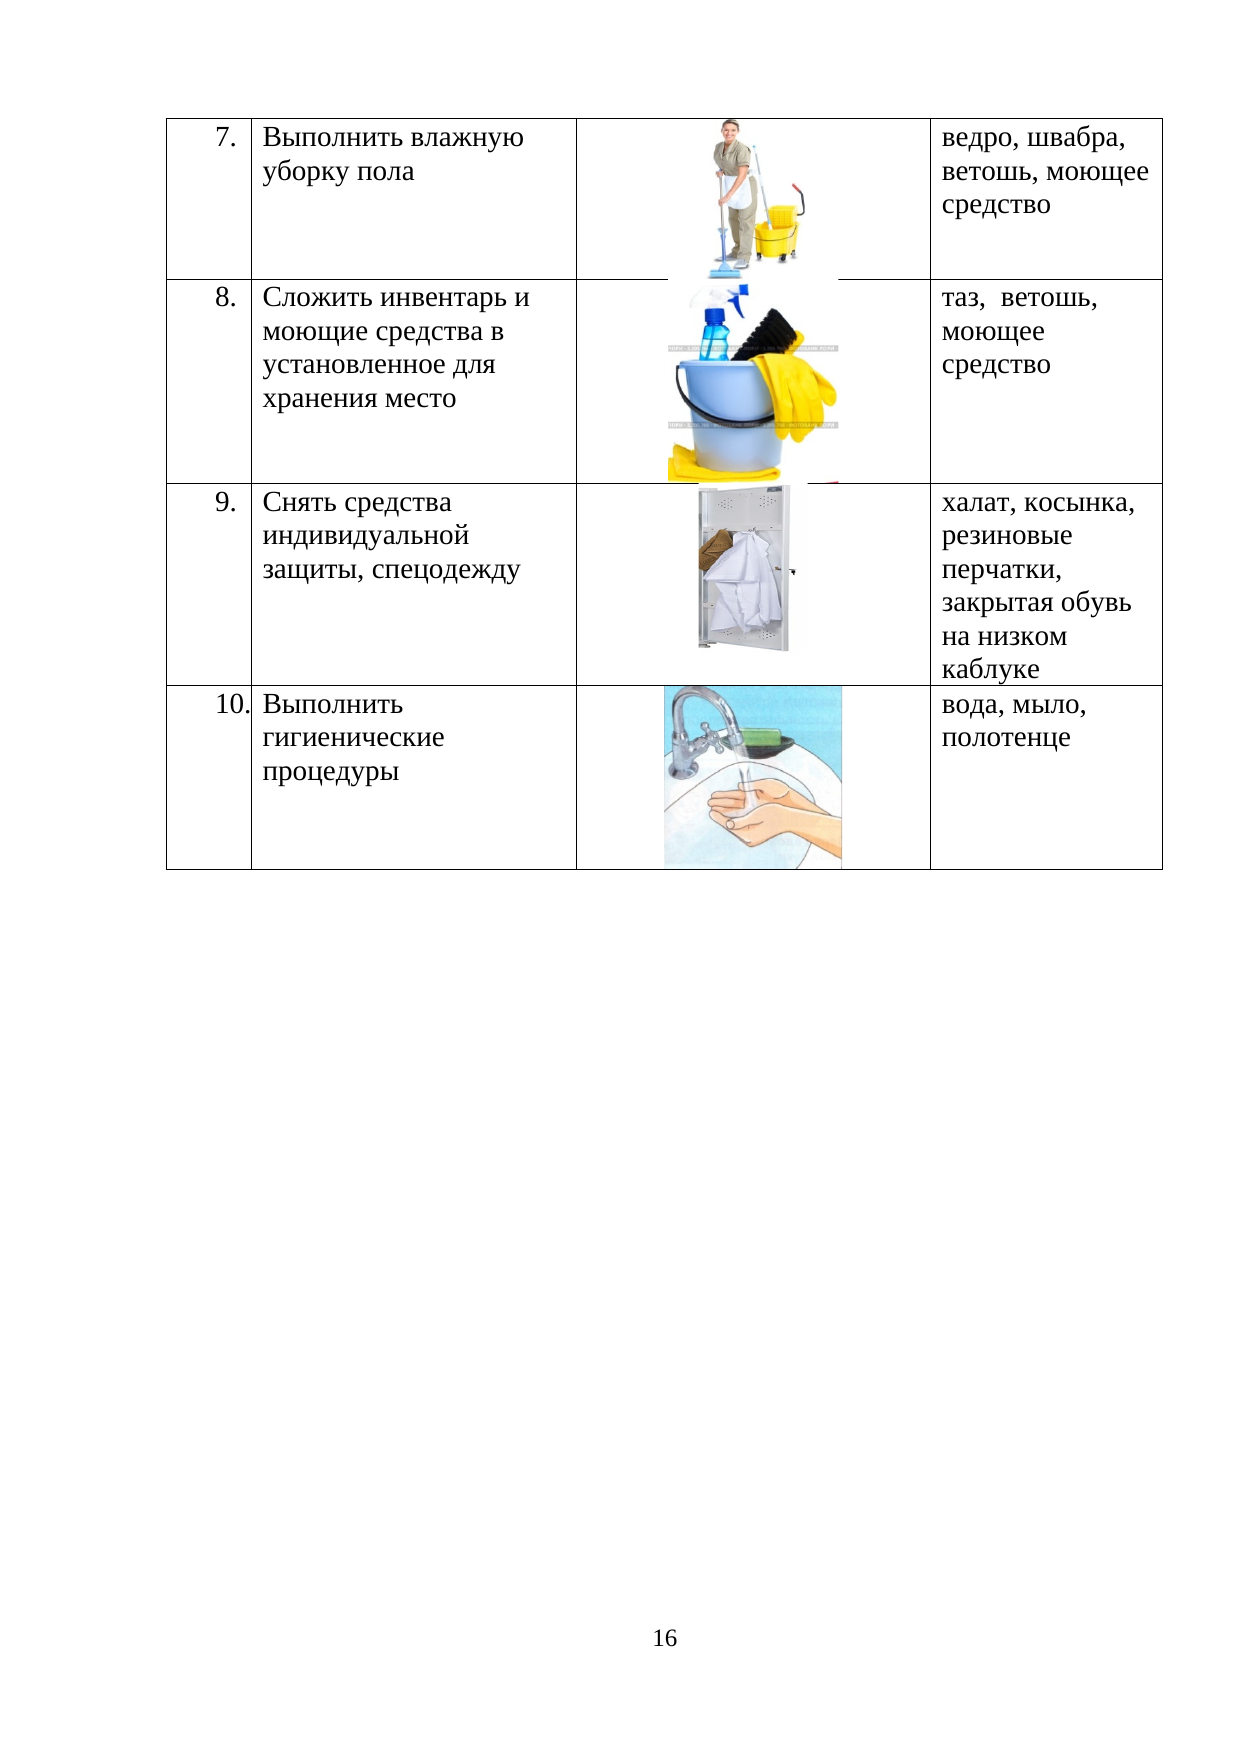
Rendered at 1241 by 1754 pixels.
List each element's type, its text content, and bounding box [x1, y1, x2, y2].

table_cell вода, мыло, полотенце [931, 686, 1162, 869]
table_cell [167, 280, 251, 483]
table_cell [577, 484, 930, 685]
table_cell ведро, швабра, ветошь, моющее средство [931, 119, 1162, 278]
table_cell [167, 686, 251, 869]
table_cell таз, ветошь, моющее средство [931, 280, 1162, 483]
table_cell [577, 280, 668, 483]
table_cell Выполнить гигиенические процедуры [252, 686, 576, 869]
table_cell Снять средства индивидуальной защиты, спецодежду [252, 484, 576, 685]
table_cell [577, 686, 664, 869]
table_cell халат, косынка, резиновые перчатки, закрытая обувь на низком каблуке [931, 484, 1162, 685]
table_cell [839, 280, 930, 483]
table_cell [167, 119, 251, 278]
table_cell [167, 484, 251, 685]
table_cell [805, 119, 930, 278]
table_cell [577, 119, 701, 278]
picture [668, 119, 839, 653]
table_cell Сложить инвентарь и моющие средства в установленное для хранения место [252, 280, 576, 483]
picture [664, 686, 843, 869]
table_cell Выполнить влажную уборку пола [252, 119, 576, 278]
table_cell [843, 686, 930, 869]
